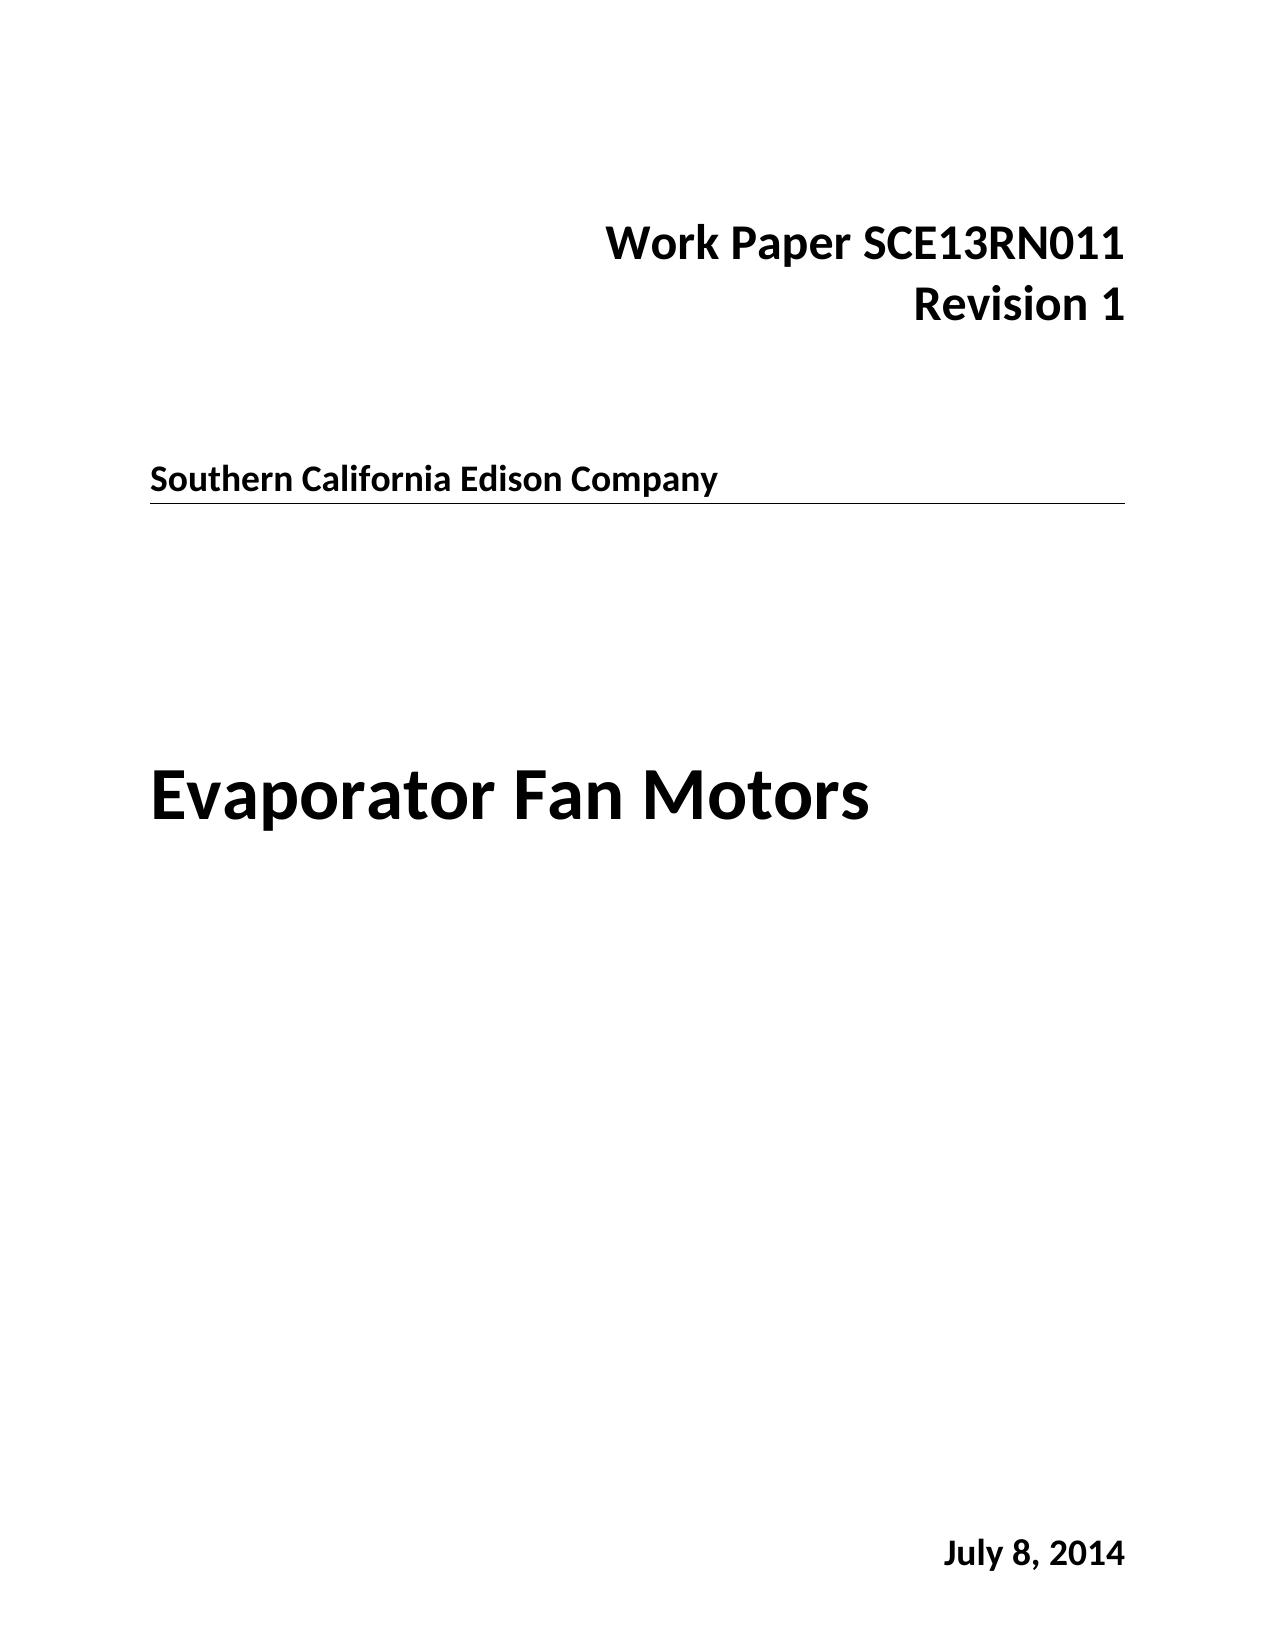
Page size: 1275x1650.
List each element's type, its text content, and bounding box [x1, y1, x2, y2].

text Evaporator Fan Motors [150, 747, 1125, 838]
text Southern California Edison Company [150, 455, 1125, 503]
text Revision 1 [150, 272, 1125, 333]
text Work Paper SCE13RN011 [150, 211, 1125, 272]
